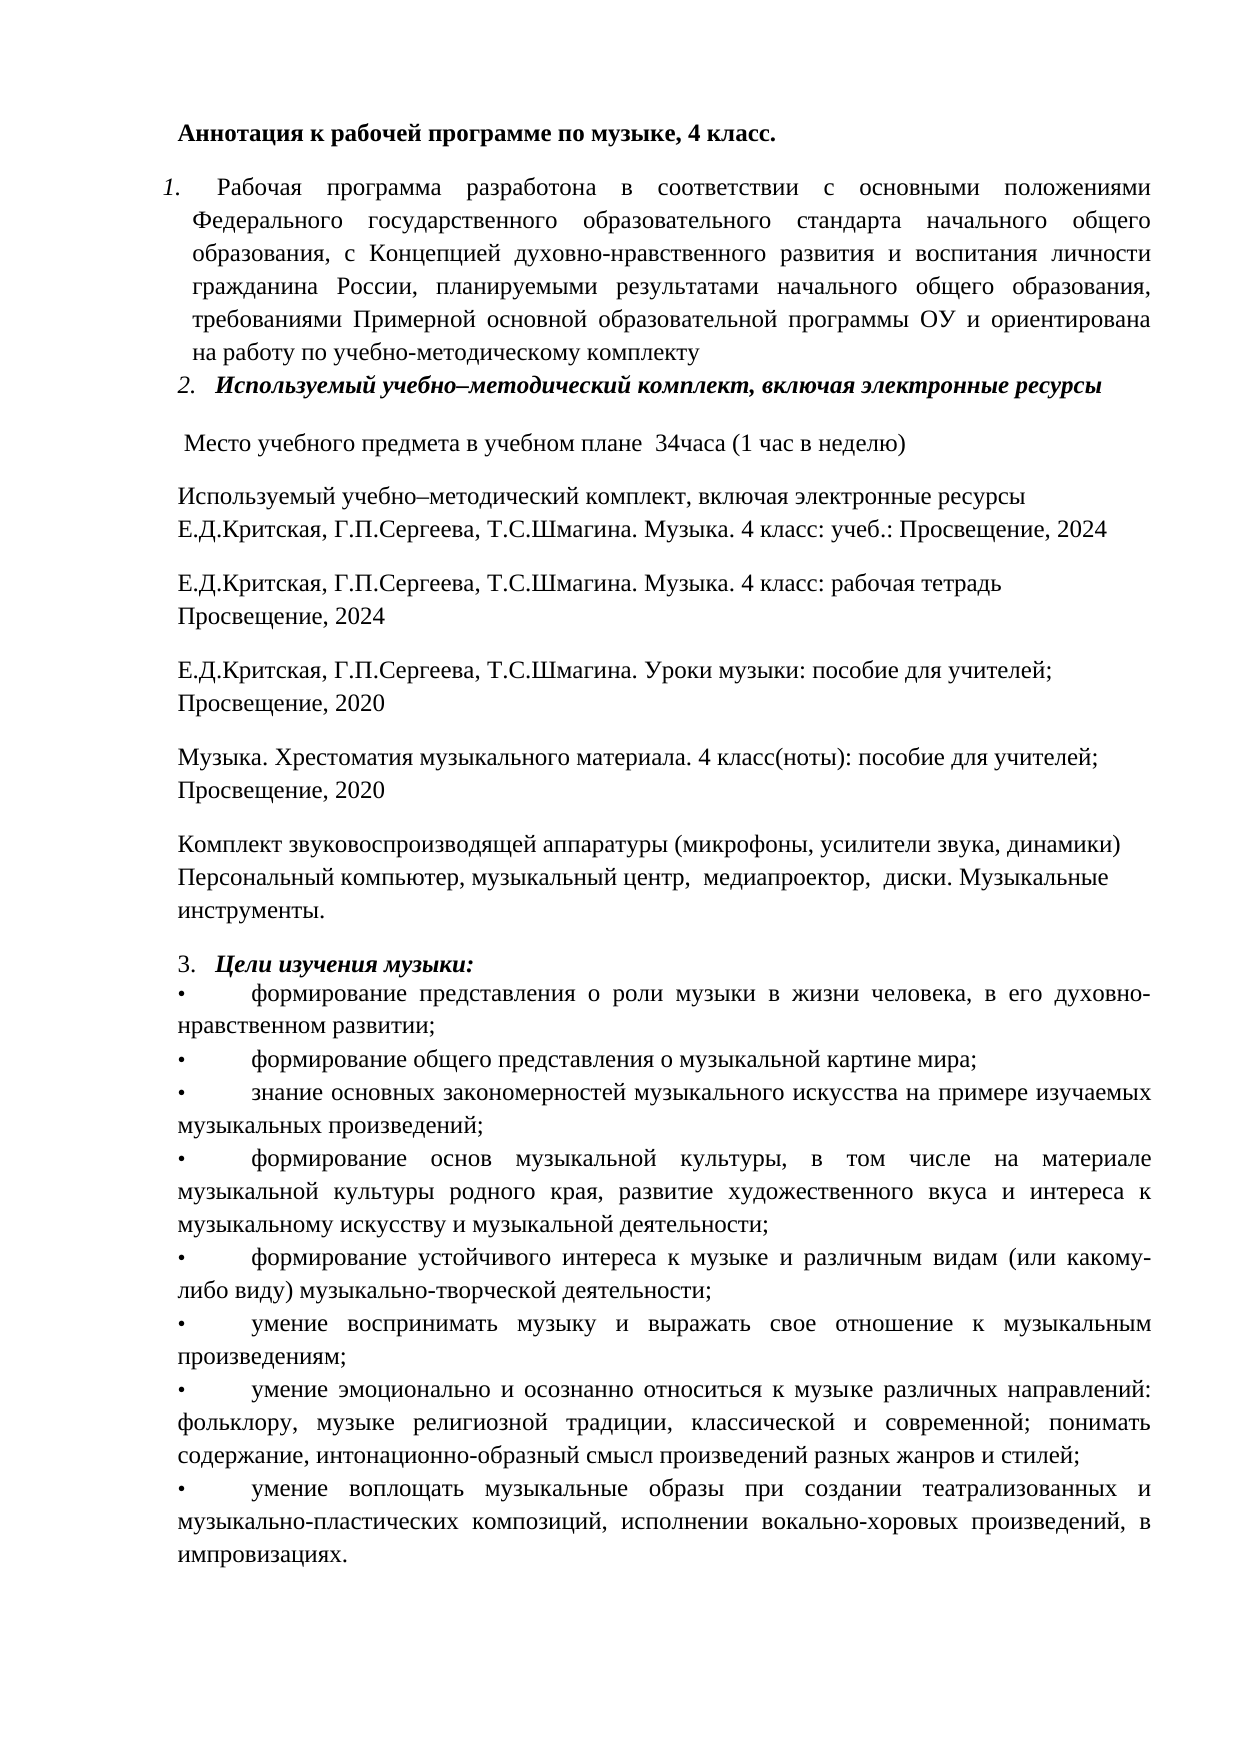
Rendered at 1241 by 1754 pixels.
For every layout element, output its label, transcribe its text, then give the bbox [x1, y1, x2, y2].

list Используемый учебно–методический комплект, включая электронные ресурсы [177, 370, 1152, 399]
list формирование основ музыкальной культуры, в том числе на материале музыкальной культуры родного края, развитие художественного вкуса и интереса к музыкальному искусству и музыкальной деятельности; [177, 1143, 1152, 1237]
list знание основных закономерностей музыкального искусства на примере изучаемых музыкальных произведений; [177, 1077, 1152, 1138]
text Е.Д.Критская, Г.П.Сергеева, Т.С.Шмагина. Уроки музыки: пособие для учителей; Просвещение, 2020 [177, 655, 1152, 717]
list Цели изучения музыки: [177, 949, 1152, 978]
list формирование общего представления о музыкальной картине мира; [177, 1044, 1152, 1072]
list Рабочая программа разработона в соответствии с основными положениями Федерального государственного образовательного стандарта начального общего образования, с Концепцией духовно-нравственного развития и воспитания личности гражданина России, планируемыми результатами начального общего образования, требованиями Примерной основной образовательной программы ОУ и ориентирована на работу по учебно-методическому комплекту [162, 172, 1152, 366]
list умение эмоционально и осознанно относиться к музыке различных направлений: фольклору, музыке религиозной традиции, классической и современной; понимать содержание, интонационно-образный смысл произведений разных жанров и стилей; [177, 1374, 1152, 1469]
text Место учебного предмета в учебном плане 34часа (1 час в неделю) [177, 428, 1152, 456]
text Е.Д.Критская, Г.П.Сергеева, Т.С.Шмагина. Музыка. 4 класс: рабочая тетрадь Просвещение, 2024 [177, 568, 1152, 630]
text Комплект звуковоспроизводящей аппаратуры (микрофоны, усилители звука, динамики) Персональный компьютер, музыкальный центр, медиапроектор, диски. Музыкальные инструменты. [177, 829, 1152, 924]
list умение воплощать музыкальные образы при создании театрализованных и музыкально-пластических композиций, исполнении вокально-хоровых произведений, в импровизациях. [177, 1473, 1152, 1568]
text Аннотация к рабочей программе по музыке, 4 класс. [177, 118, 1152, 147]
list формирование представления о роли музыки в жизни человека, в его духовно-нравственном развитии; [177, 978, 1152, 1039]
list умение воспринимать музыку и выражать свое отношение к музыкальным произведениям; [177, 1308, 1152, 1369]
text Используемый учебно–методический комплект, включая электронные ресурсы Е.Д.Критская, Г.П.Сергеева, Т.С.Шмагина. Музыка. 4 класс: учеб.: Просвещение, 2024 [177, 481, 1152, 543]
text Музыка. Хрестоматия музыкального материала. 4 класс(ноты): пособие для учителей; Просвещение, 2020 [177, 742, 1152, 804]
list формирование устойчивого интереса к музыке и различным видам (или какому-либо виду) музыкально-творческой деятельности; [177, 1242, 1152, 1303]
